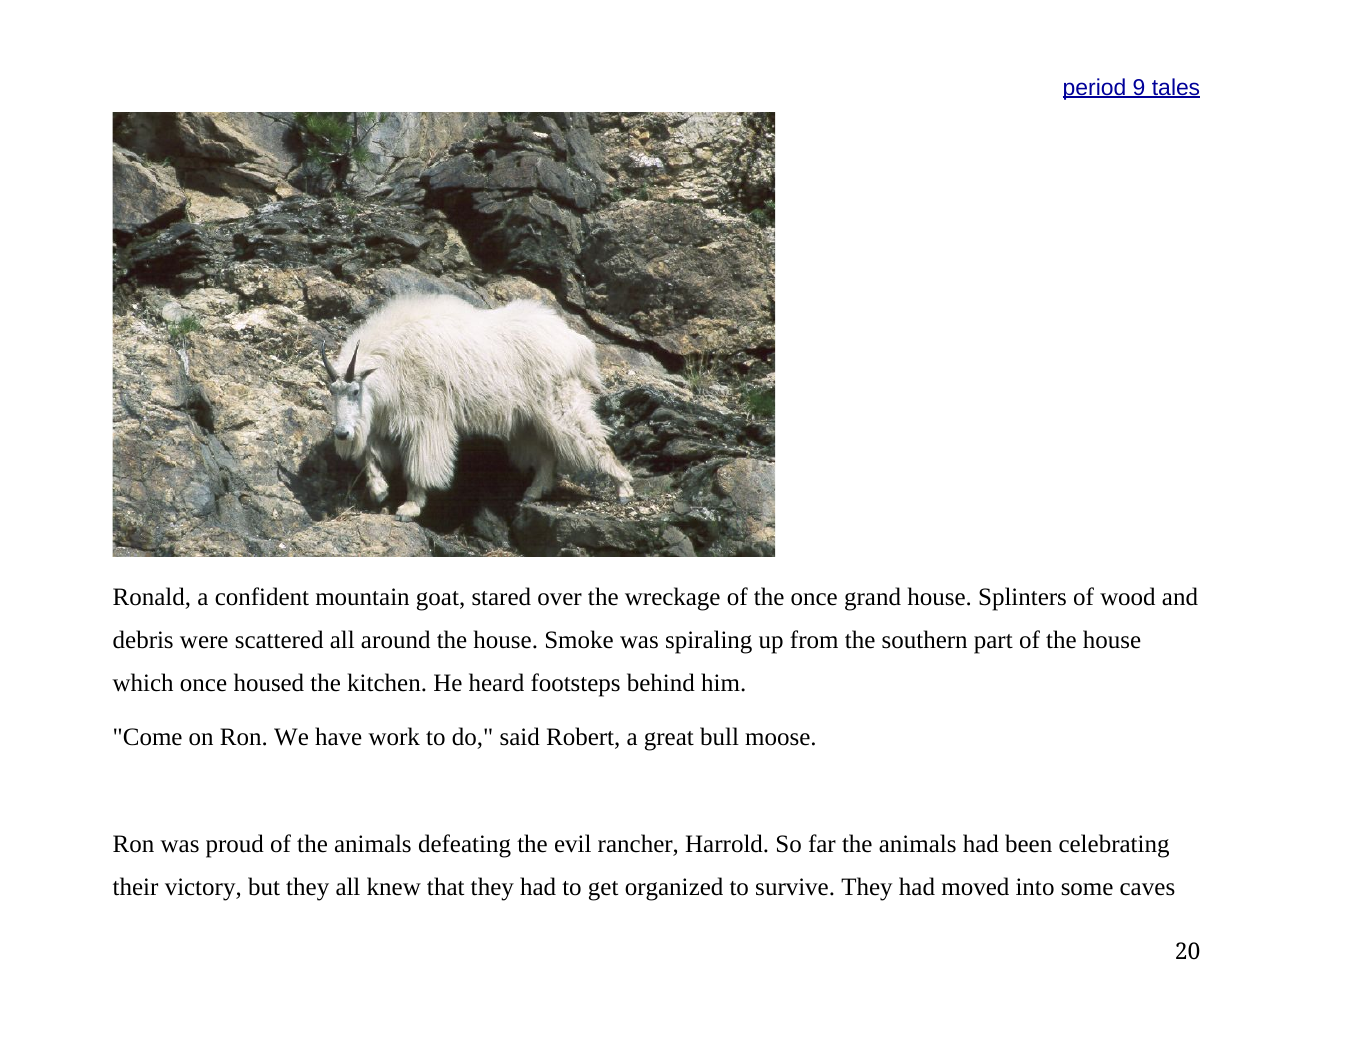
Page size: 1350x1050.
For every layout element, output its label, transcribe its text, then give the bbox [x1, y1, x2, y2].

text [112, 829, 1200, 901]
text "Come on Ron. We have work to do," said Robert, a great bull moose. [112, 722, 1200, 751]
picture [112, 112, 775, 557]
text Ronald, a confident mountain goat, stared over the wreckage of the once grand house. Splinters of wood and debris were scattered all around the house. Smoke was spiraling up from the southern part of the house which once housed the kitchen. He heard footsteps behind him. [112, 582, 1200, 697]
